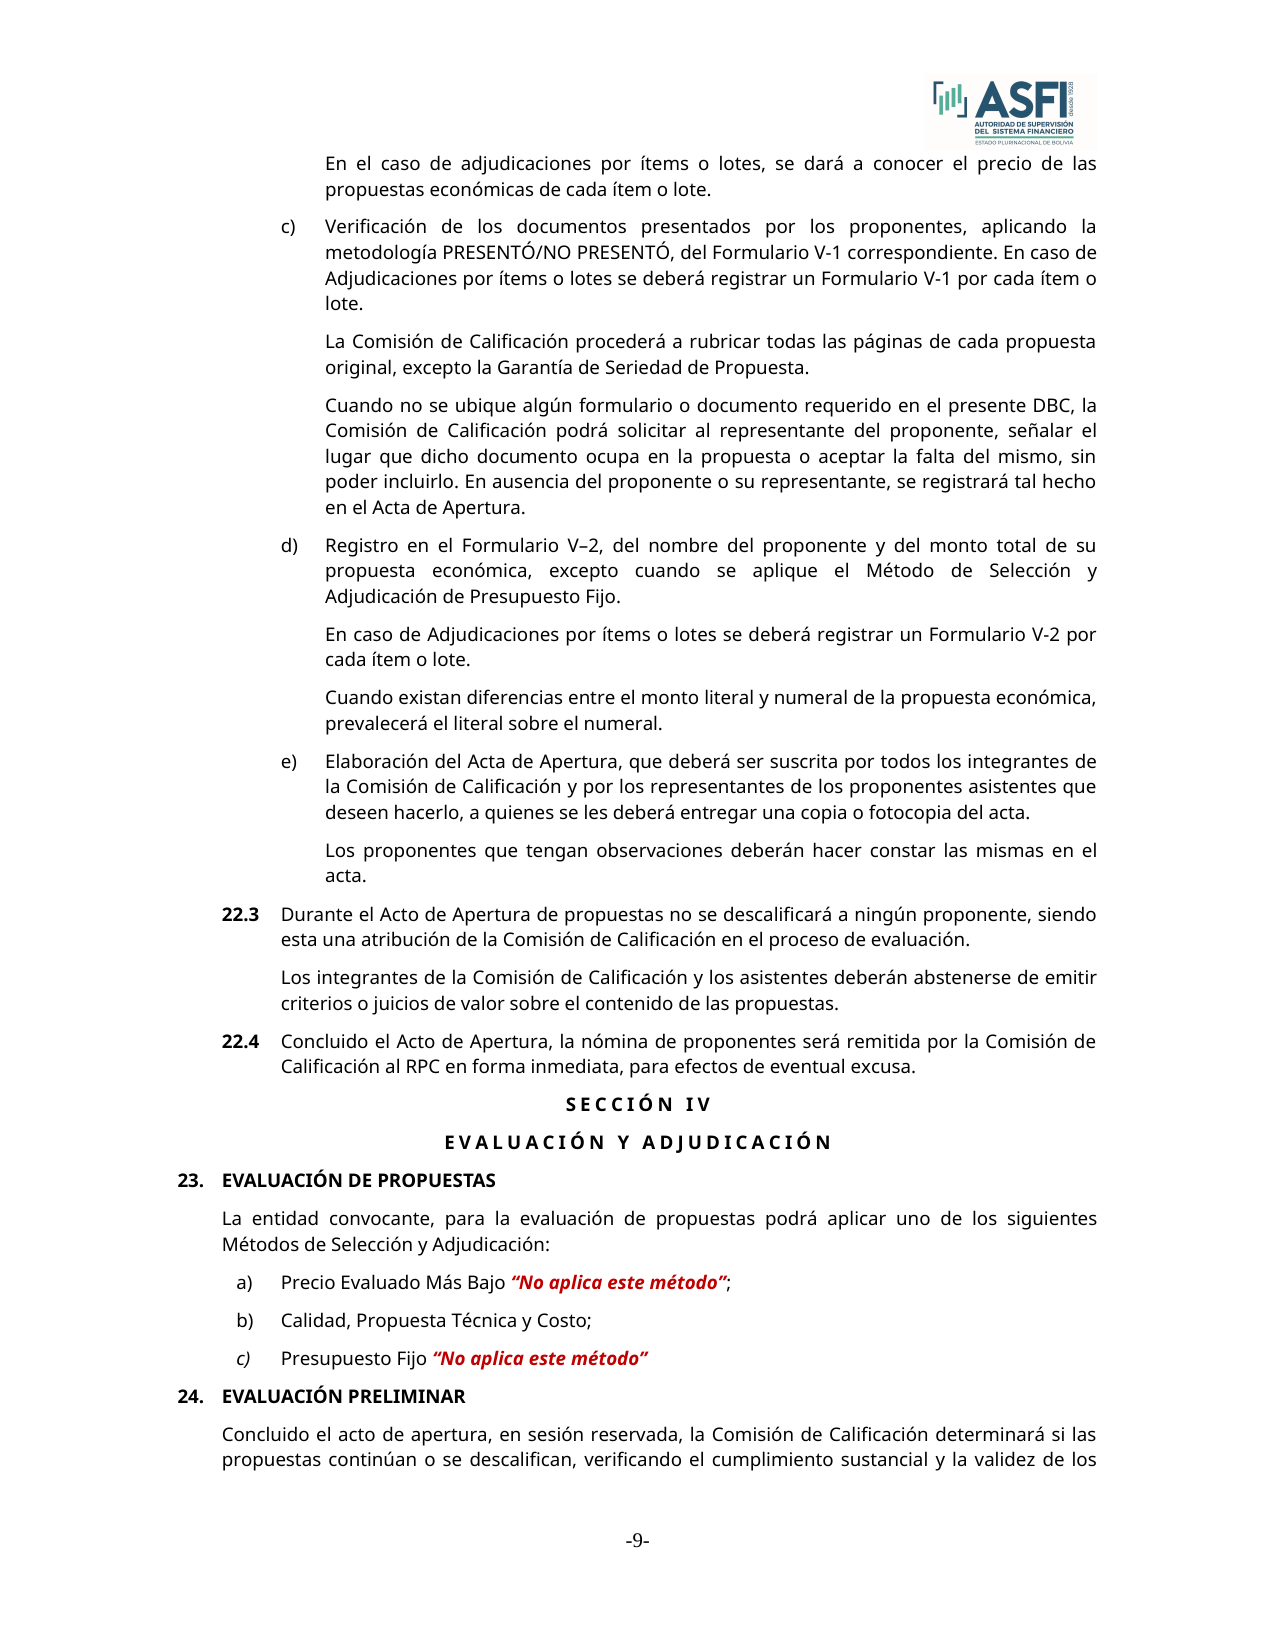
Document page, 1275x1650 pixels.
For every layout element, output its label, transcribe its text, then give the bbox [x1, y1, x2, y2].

text En caso de Adjudicaciones por ítems o lotes se deberá registrar un Formulario V-2 por cada ítem o lote. [325, 621, 1098, 672]
list Los integrantes de la Comisión de Calificación y los asistentes deberán abstenerse de emitir criterios o juicios de valor sobre el contenido de las propuestas. [281, 964, 1098, 1015]
text La Comisión de Calificación procederá a rubricar todas las páginas de cada propuesta original, excepto la Garantía de Seriedad de Propuesta. [325, 328, 1098, 379]
list Durante el Acto de Apertura de propuestas no se descalificará a ningún proponente, siendo esta una atribución de la Comisión de Calificación en el proceso de evaluación. [222, 901, 1098, 952]
list Registro en el Formulario V–2, del nombre del proponente y del monto total de su propuesta económica, excepto cuando se aplique el Método de Selección y Adjudicación de Presupuesto Fijo. [281, 532, 1098, 609]
text En el caso de adjudicaciones por ítems o lotes, se dará a conocer el precio de las propuestas económicas de cada ítem o lote. [325, 150, 1098, 201]
title EVALUACIÓN DE PROPUESTAS [177, 1167, 1098, 1193]
text SECCIÓN IV [177, 1091, 1098, 1117]
list Elaboración del Acta de Apertura, que deberá ser suscrita por todos los integrantes de la Comisión de Calificación y por los representantes de los proponentes asistentes que deseen hacerlo, a quienes se les deberá entregar una copia o fotocopia del acta. [281, 748, 1098, 825]
text La entidad convocante, para la evaluación de propuestas podrá aplicar uno de los siguientes Métodos de Selección y Adjudicación: [222, 1206, 1098, 1257]
list Precio Evaluado Más Bajo “No aplica este método”; [236, 1269, 1098, 1294]
title EVALUACIÓN PRELIMINAR [177, 1383, 1098, 1409]
text EVALUACIÓN Y ADJUDICACIÓN [177, 1129, 1098, 1155]
list Concluido el Acto de Apertura, la nómina de proponentes será remitida por la Comisión de Calificación al RPC en forma inmediata, para efectos de eventual excusa. [222, 1028, 1098, 1079]
list Verificación de los documentos presentados por los proponentes, aplicando la metodología PRESENTÓ/NO PRESENTÓ, del Formulario V-1 correspondiente. En caso de Adjudicaciones por ítems o lotes se deberá registrar un Formulario V-1 por cada ítem o lote. [281, 214, 1098, 316]
list Calidad, Propuesta Técnica y Costo; [236, 1307, 1098, 1333]
list Presupuesto Fijo “No aplica este método” [236, 1345, 1098, 1371]
picture [924, 73, 1098, 151]
text Cuando no se ubique algún formulario o documento requerido en el presente DBC, la Comisión de Calificación podrá solicitar al representante del proponente, señalar el lugar que dicho documento ocupa en la propuesta o aceptar la falta del mismo, sin poder incluirlo. En ausencia del proponente o su representante, se registrará tal hecho en el Acta de Apertura. [325, 392, 1098, 519]
text Cuando existan diferencias entre el monto literal y numeral de la propuesta económica, prevalecerá el literal sobre el numeral. [325, 685, 1098, 736]
text Los proponentes que tengan observaciones deberán hacer constar las mismas en el acta. [325, 837, 1098, 888]
